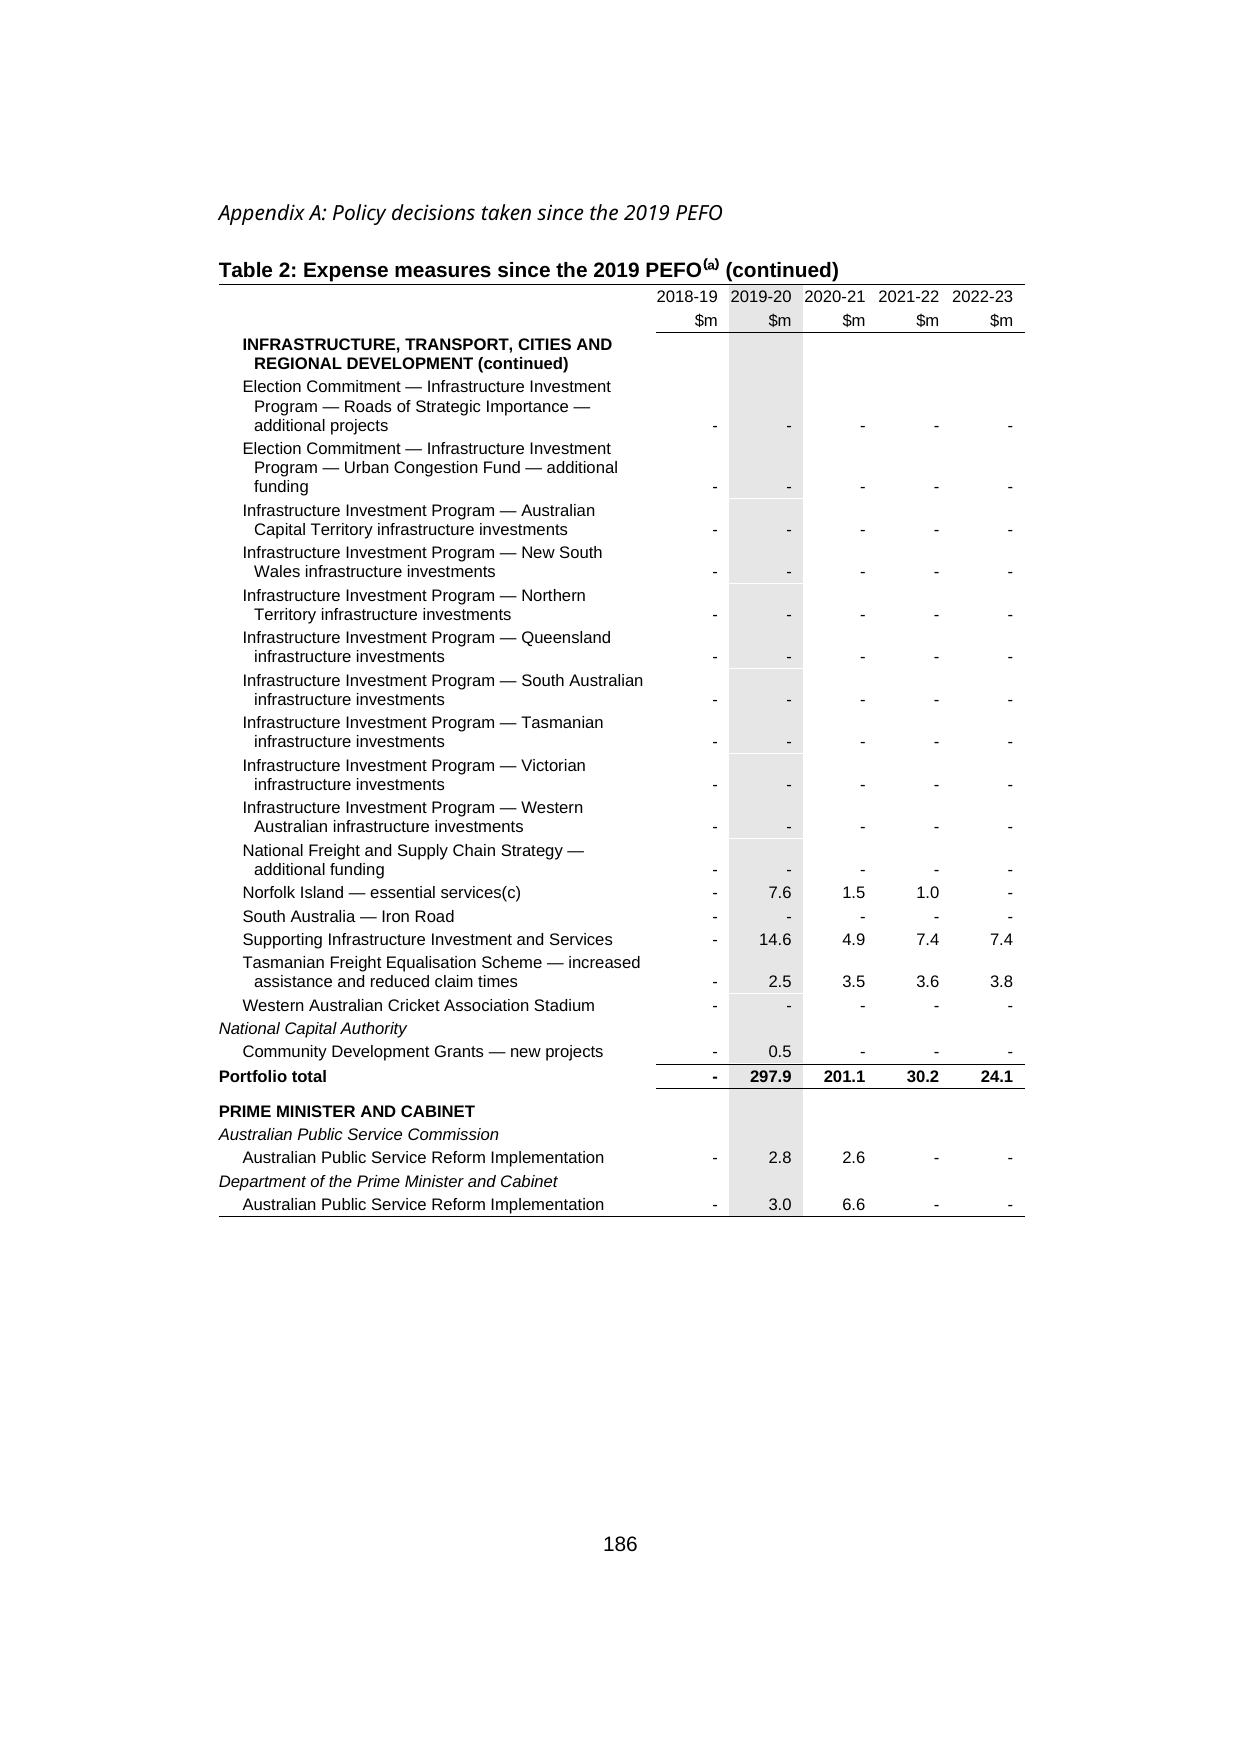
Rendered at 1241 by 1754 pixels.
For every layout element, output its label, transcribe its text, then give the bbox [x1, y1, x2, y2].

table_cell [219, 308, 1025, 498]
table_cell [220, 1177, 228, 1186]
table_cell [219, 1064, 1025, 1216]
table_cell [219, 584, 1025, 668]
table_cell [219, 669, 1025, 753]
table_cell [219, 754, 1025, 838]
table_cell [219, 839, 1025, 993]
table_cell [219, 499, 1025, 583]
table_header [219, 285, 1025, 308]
subtitle Table 2: Expense measures since the 2019 PEFO⁽ª⁾ (continued) [218, 257, 1022, 282]
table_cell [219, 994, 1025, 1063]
